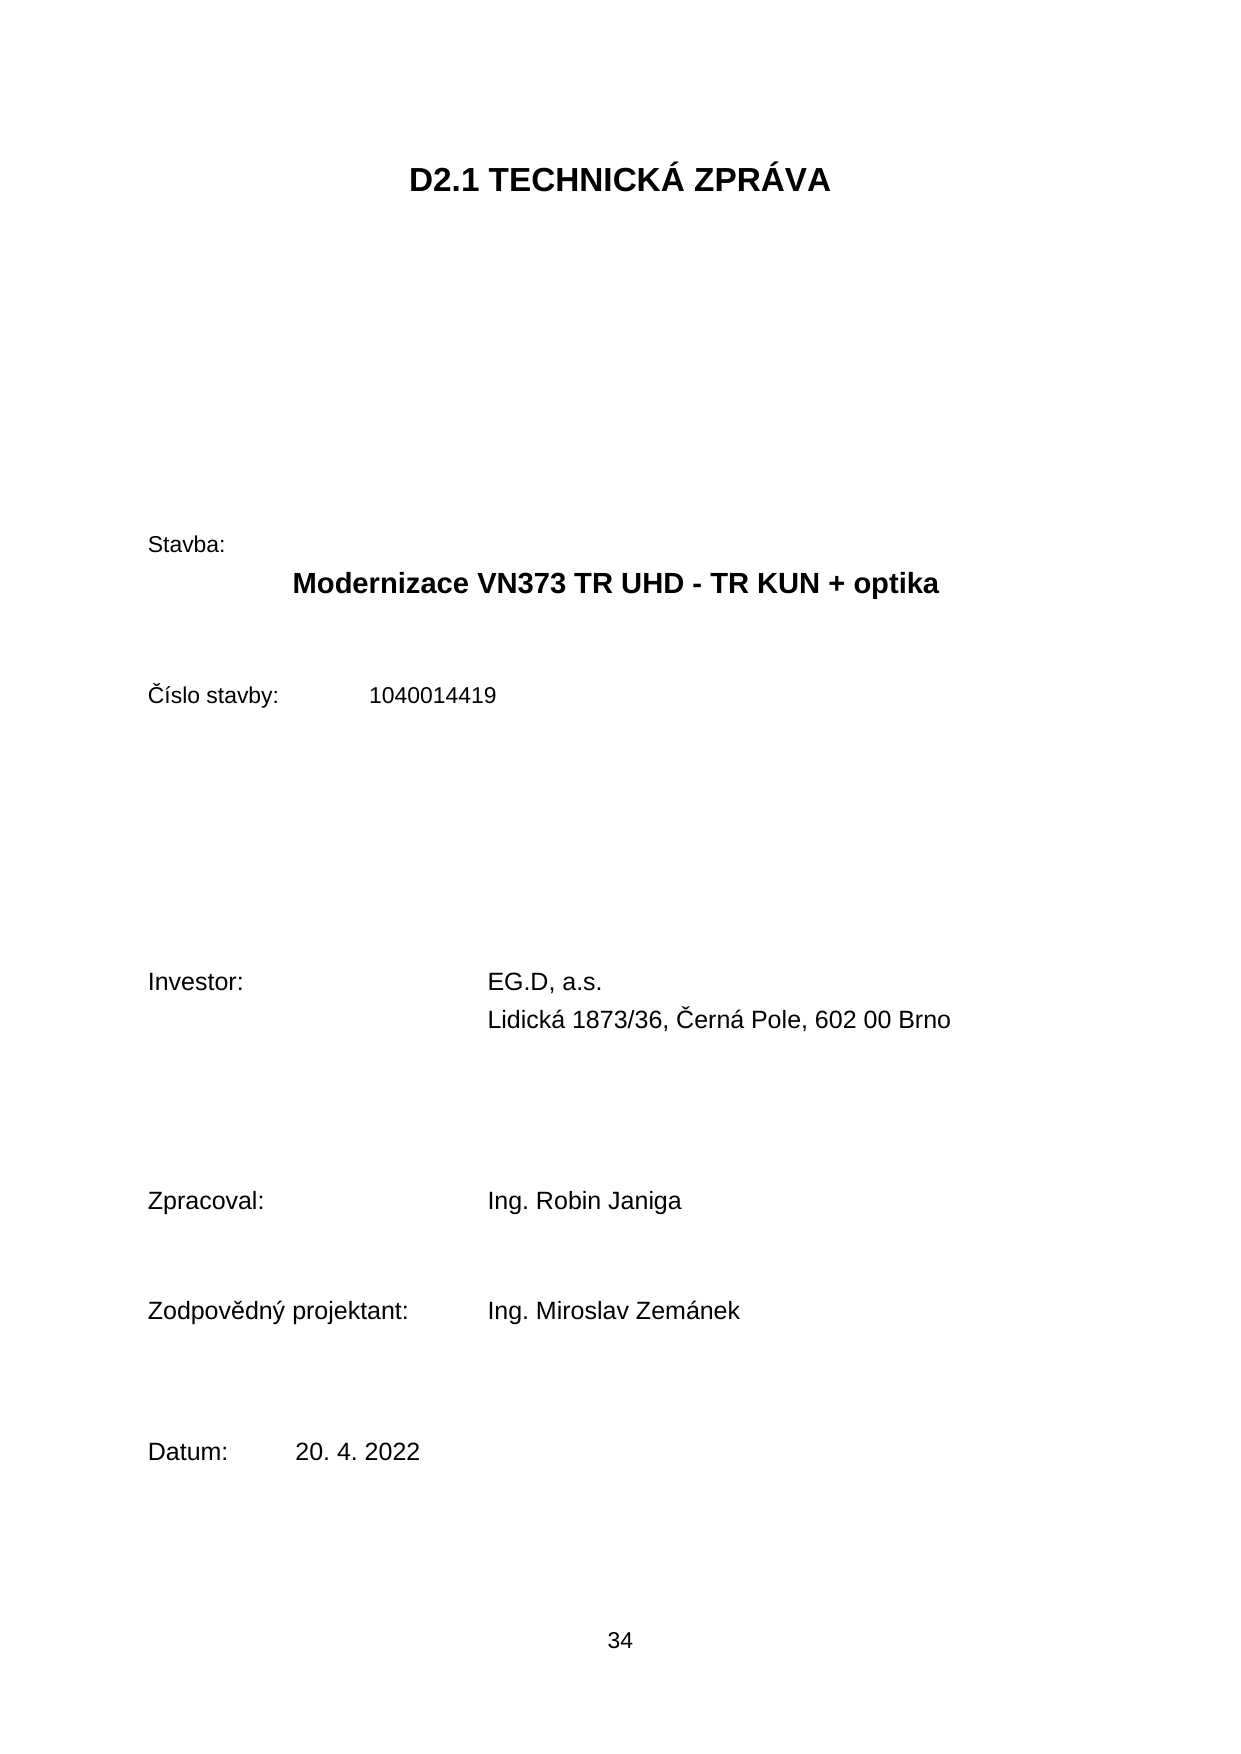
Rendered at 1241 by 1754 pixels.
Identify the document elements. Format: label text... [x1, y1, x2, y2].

text Zpracoval: Ing. Robin Janiga [148, 1186, 1093, 1215]
text Zodpovědný projektant: Ing. Miroslav Zemánek [148, 1296, 1093, 1325]
text Investor: EG.D, a.s. [148, 967, 1093, 995]
text Lidická 1873/36, Černá Pole, 602 00 Brno [148, 1005, 1093, 1034]
text Datum: 20. 4. 2022 [148, 1437, 1093, 1466]
text Číslo stavby: 1040014419 [148, 682, 1093, 709]
text D2.1 TECHNICKÁ ZPRÁVA [148, 160, 1093, 198]
text Stavba: [148, 531, 1093, 557]
text Modernizace VN373 TR UHD - TR KUN + optika [148, 566, 1093, 600]
